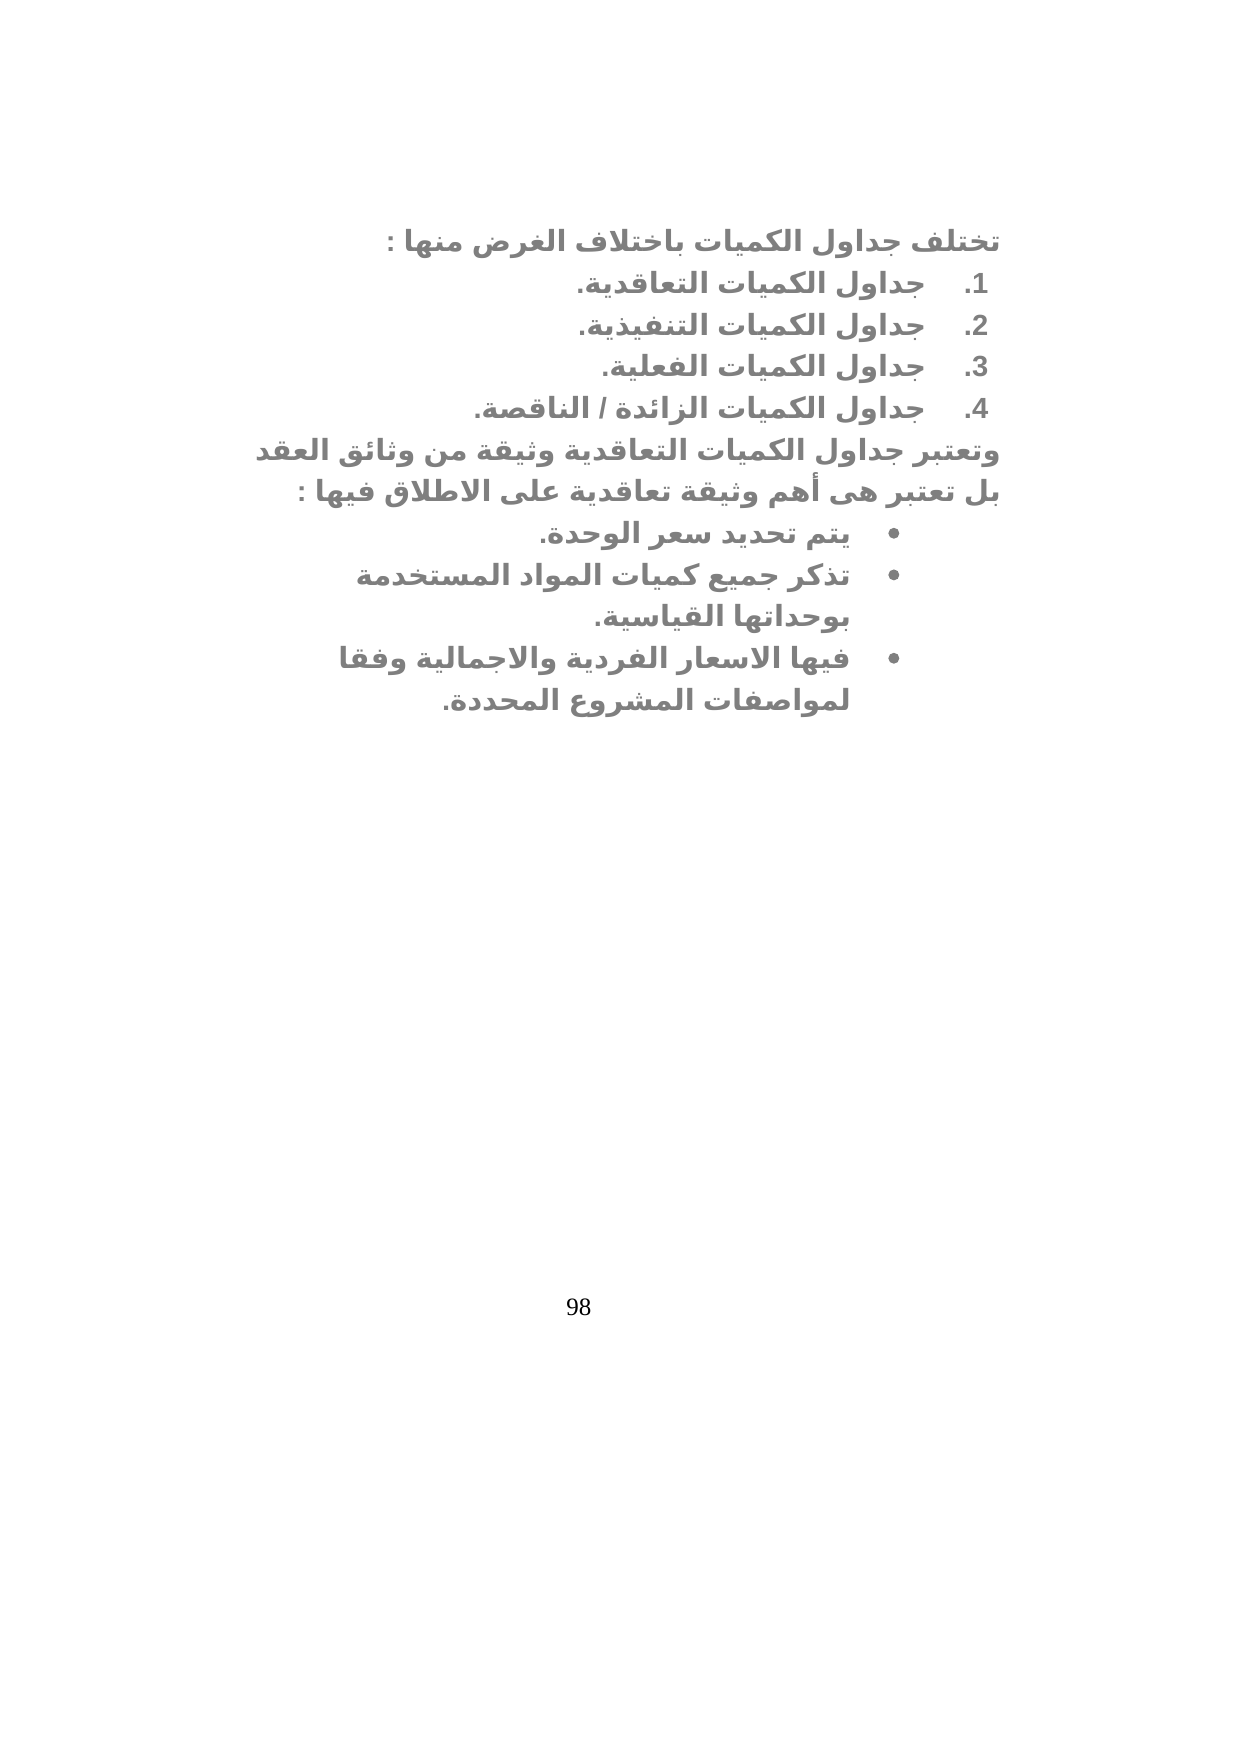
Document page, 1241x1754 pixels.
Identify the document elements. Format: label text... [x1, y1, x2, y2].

text تختلف جداول الكميات باختلاف الغرض منها : [236, 218, 1001, 260]
list جداول الكميات الزائدة / الناقصة. [236, 385, 964, 427]
text وتعتبر جداول الكميات التعاقدية وثيقة من وثائق العقد بل تعتبر هى أهم وثيقة تعاقدية على الاطلاق فيها : [236, 427, 1001, 510]
list فيها الاسعار الفردية والاجمالية وفقا لمواصفات المشروع المحددة. [236, 635, 889, 718]
list يتم تحديد سعر الوحدة. [236, 510, 889, 552]
list جداول الكميات التنفيذية. [236, 302, 964, 343]
list جداول الكميات التعاقدية. [236, 260, 964, 302]
list جداول الكميات الفعلية. [236, 343, 964, 385]
list تذكر جميع كميات المواد المستخدمة بوحداتها القياسية. [236, 552, 889, 635]
